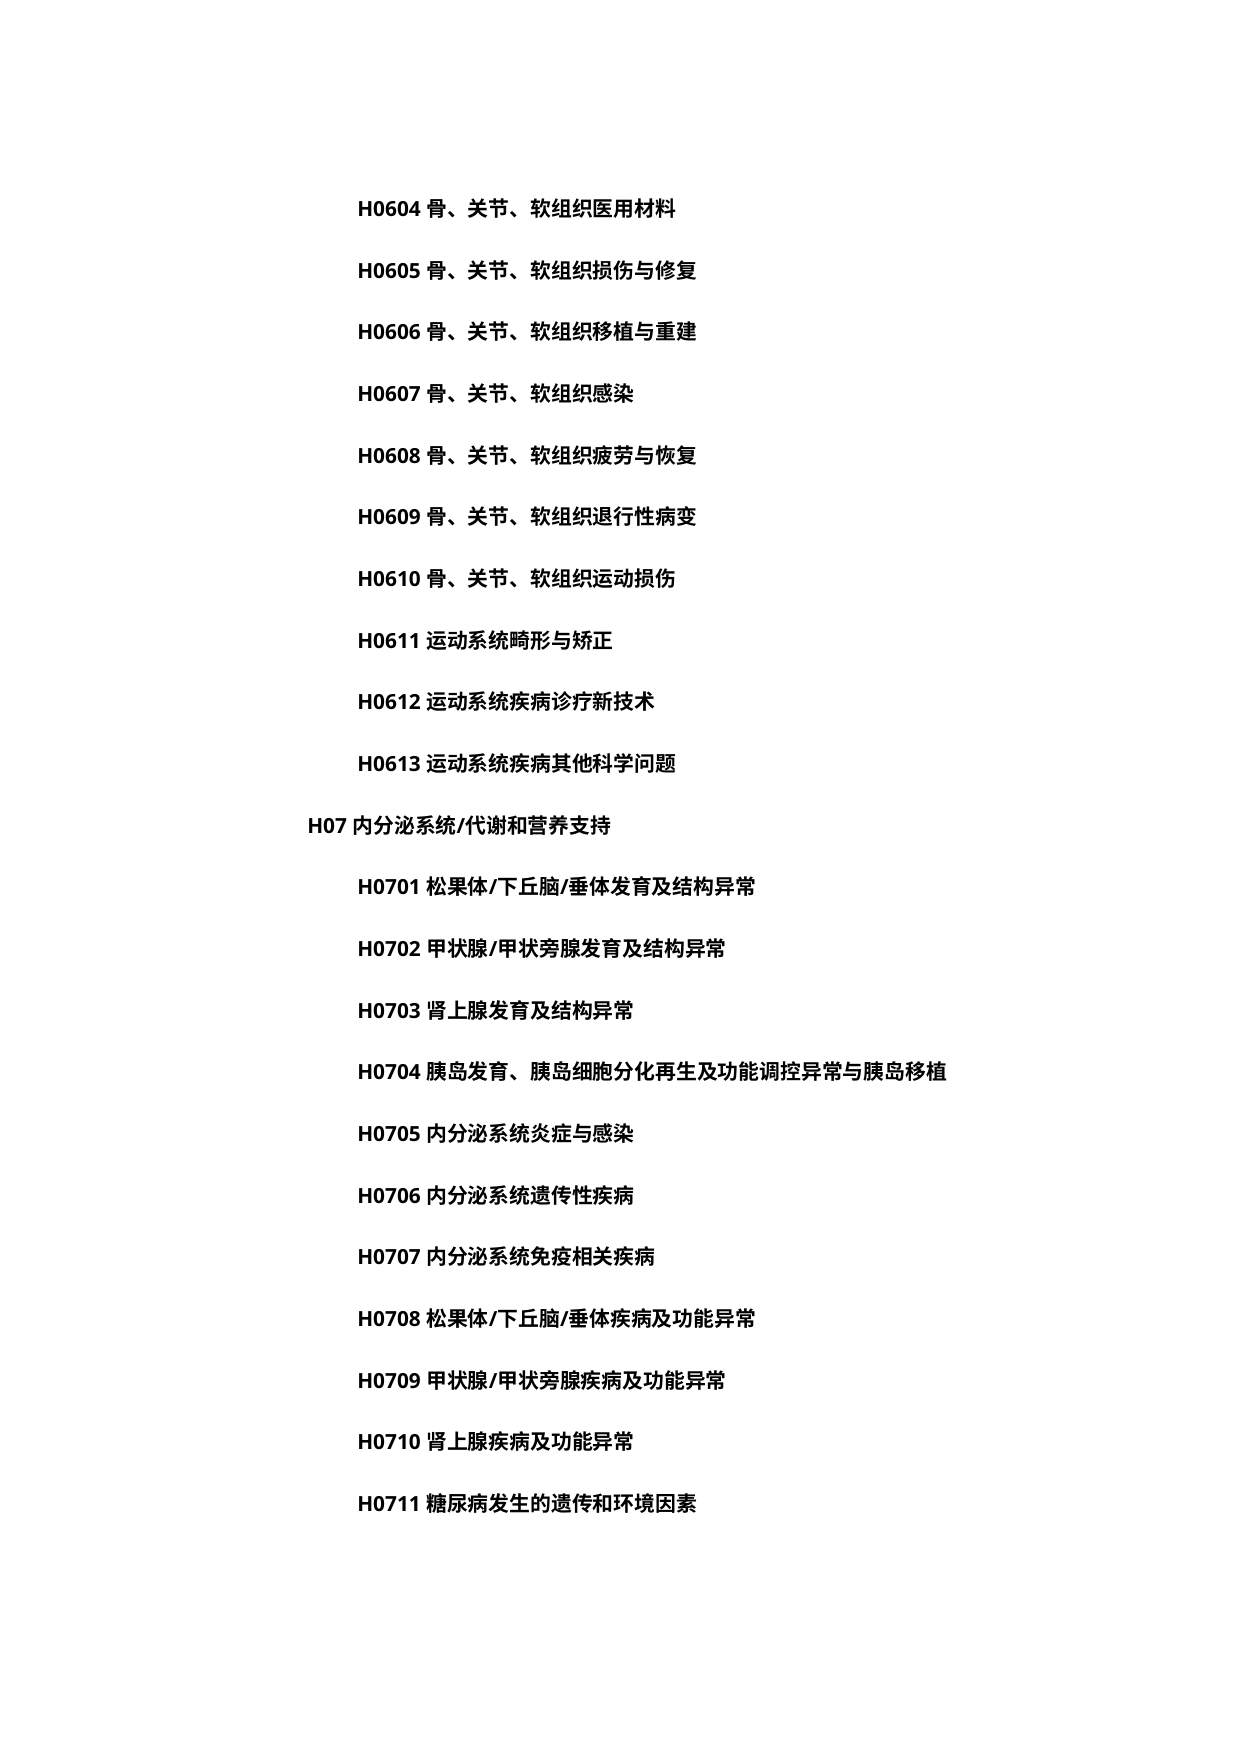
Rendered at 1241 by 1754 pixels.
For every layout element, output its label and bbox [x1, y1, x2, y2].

table_header [282, 162, 969, 1548]
